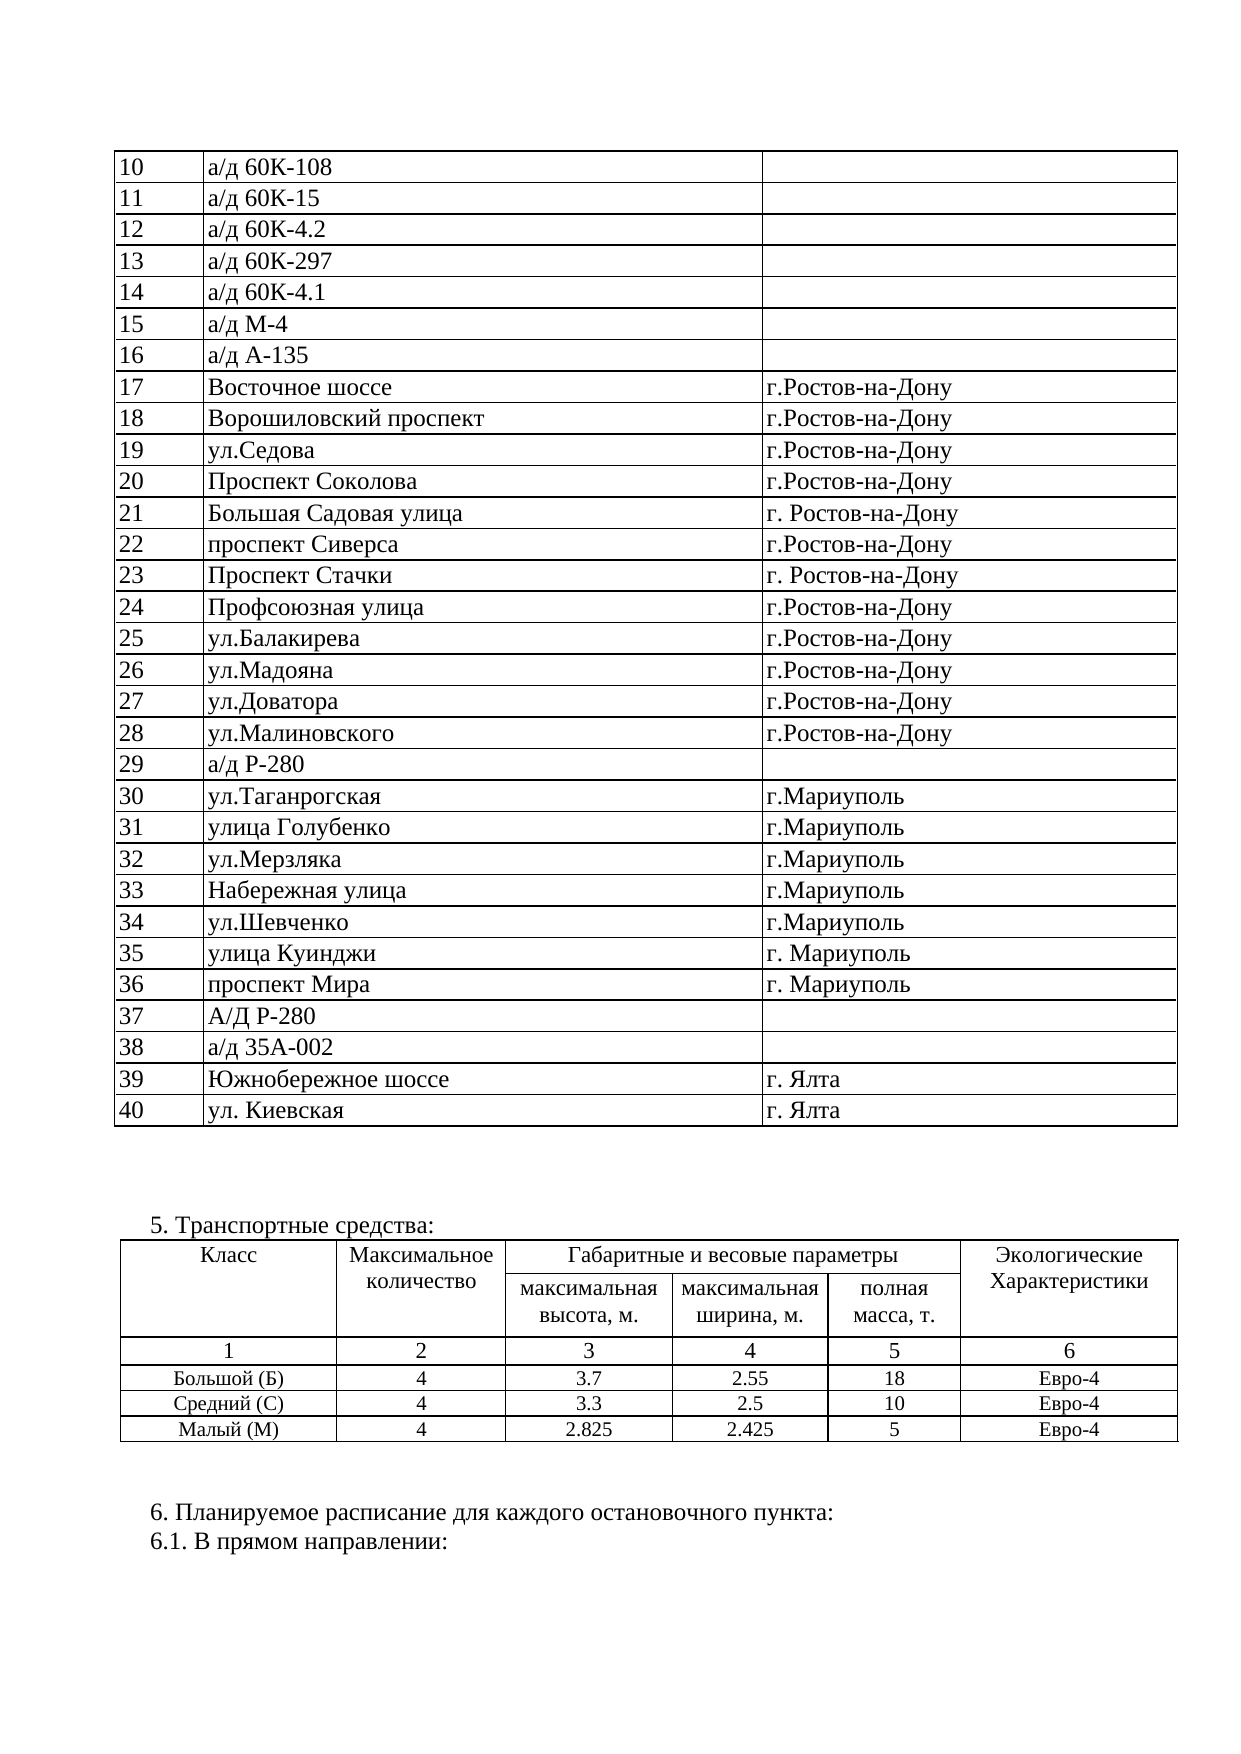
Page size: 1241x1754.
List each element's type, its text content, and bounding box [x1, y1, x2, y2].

table_cell Евро-4 [961, 1391, 1177, 1415]
table_cell 5 [829, 1338, 960, 1364]
table_cell [763, 181, 1177, 213]
table_header Экологические Характеристики [961, 1241, 1177, 1336]
table_cell [763, 339, 1177, 370]
table_cell 25 [115, 623, 203, 653]
table_cell 2.55 [673, 1366, 827, 1389]
table_cell 18 [829, 1366, 960, 1389]
table_cell г.Мариуполь [763, 874, 1177, 905]
table_cell 23 [115, 560, 203, 590]
text 6. Планируемое расписание для каждого остановочного пункта: [150, 1497, 1090, 1526]
table_cell Евро-4 [961, 1366, 1177, 1389]
table_cell Профсоюзная улица [204, 592, 762, 622]
table_cell 24 [115, 591, 203, 622]
table_cell полная масса, т. [829, 1274, 960, 1336]
table_cell г.Ростов-на-Дону [763, 716, 1177, 748]
table_cell ул.Таганрогская [204, 781, 762, 811]
table_cell 37 [115, 1000, 203, 1031]
table_header Максимальное количество [337, 1241, 505, 1336]
table_cell 22 [115, 529, 203, 559]
table_cell 38 [115, 1032, 203, 1062]
table_cell 4 [673, 1338, 827, 1364]
table_cell а/д А-135 [204, 340, 762, 370]
table_cell г.Ростов-на-Дону [763, 653, 1177, 685]
table_cell Ворошиловский проспект [204, 403, 762, 433]
table_cell а/д 35А-002 [204, 1032, 762, 1062]
table_cell 30 [115, 780, 203, 811]
table_cell 21 [115, 497, 203, 527]
table_cell 15 [115, 308, 203, 339]
table_cell Большая Садовая улица [204, 498, 762, 527]
table_cell Набережная улица [204, 875, 762, 905]
table_cell г.Мариуполь [763, 811, 1177, 842]
table_cell а/д 60К-297 [204, 246, 762, 276]
table_cell а/д 60К-4.1 [204, 277, 762, 307]
table_cell г. Мариуполь [763, 936, 1177, 968]
table_cell 17 [115, 371, 203, 402]
table_cell а/д М-4 [204, 309, 762, 339]
table_cell 3.7 [506, 1366, 672, 1389]
table_cell Малый (М) [121, 1417, 336, 1441]
table_cell 2.5 [673, 1391, 827, 1415]
table_cell ул.Балакирева [204, 623, 762, 653]
table_cell 2.825 [506, 1417, 672, 1441]
table_cell 10 [115, 152, 203, 181]
table_cell 39 [115, 1063, 203, 1094]
table_cell ул.Мадояна [204, 655, 762, 685]
table_cell 10 [829, 1391, 960, 1415]
table_cell 3 [506, 1338, 672, 1364]
table_cell г.Ростов-на-Дону [763, 590, 1177, 622]
text 6.1. В прямом направлении: [150, 1526, 1090, 1555]
table_cell улица Голубенко [204, 812, 762, 842]
table_cell ул. Киевская [204, 1095, 762, 1125]
table_cell г.Ростов-на-Дону [763, 402, 1177, 433]
table_cell 40 [115, 1095, 203, 1125]
table_cell г.Ростов-на-Дону [763, 528, 1177, 559]
table_cell [763, 276, 1177, 307]
table_cell улица Куинджи [204, 938, 762, 968]
table_cell 34 [115, 906, 203, 936]
table_cell а/д 60К-4.2 [204, 215, 762, 244]
table_cell ул.Мерзляка [204, 844, 762, 873]
table_cell г.Ростов-на-Дону [763, 685, 1177, 716]
table_cell г. Ростов-на-Дону [763, 496, 1177, 527]
table_cell ул.Седова [204, 435, 762, 464]
table_cell г.Мариуполь [763, 842, 1177, 873]
table_cell Проспект Соколова [204, 466, 762, 496]
table_cell 5 [829, 1417, 960, 1441]
table_cell 31 [115, 812, 203, 842]
table_cell 26 [115, 654, 203, 685]
table_cell 20 [115, 466, 203, 496]
table_cell 4 [337, 1366, 505, 1389]
table_cell [763, 307, 1177, 339]
table_cell г.Мариуполь [763, 779, 1177, 811]
table_cell 14 [115, 277, 203, 307]
table_cell 1 [121, 1338, 336, 1364]
table_cell 29 [115, 749, 203, 779]
table_cell 3.3 [506, 1391, 672, 1415]
table_cell [763, 152, 1177, 181]
table_cell г.Ростов-на-Дону [763, 433, 1177, 464]
table_cell ул.Малиновского [204, 718, 762, 748]
table_cell [763, 999, 1177, 1031]
table_cell 27 [115, 686, 203, 716]
table_cell 4 [337, 1417, 505, 1441]
table_cell 6 [961, 1338, 1177, 1364]
table_cell [763, 244, 1177, 276]
table_cell 35 [115, 938, 203, 968]
table_cell Проспект Стачки [204, 561, 762, 590]
table_cell максимальная ширина, м. [673, 1274, 827, 1336]
text 5. Транспортные средства: [150, 1211, 1090, 1239]
table_cell максимальная высота, м. [506, 1274, 672, 1336]
table_cell [763, 748, 1177, 779]
table_cell 18 [115, 403, 203, 433]
table_cell 4 [337, 1391, 505, 1415]
table_cell Большой (Б) [121, 1366, 336, 1389]
table_cell ул.Доватора [204, 686, 762, 716]
table_cell г.Ростов-на-Дону [763, 370, 1177, 402]
table_cell г. Мариуполь [763, 968, 1177, 999]
table_header Класс [121, 1241, 336, 1336]
table_cell г.Ростов-на-Дону [763, 622, 1177, 653]
table_cell Восточное шоссе [204, 372, 762, 402]
table_cell 2.425 [673, 1417, 827, 1441]
table_cell г. Ялта [763, 1094, 1177, 1125]
table_cell 16 [115, 340, 203, 370]
table_header Габаритные и весовые параметры [506, 1241, 960, 1273]
table_cell а/д Р-280 [204, 749, 762, 779]
table_cell 19 [115, 434, 203, 464]
table_cell проспект Мира [204, 970, 762, 999]
table_cell а/д 60К-15 [204, 183, 762, 213]
table_cell А/Д Р-280 [204, 1001, 762, 1031]
table_cell 28 [115, 717, 203, 748]
table_cell Евро-4 [961, 1417, 1177, 1441]
table_cell [763, 1031, 1177, 1062]
table_cell а/д 60К-108 [204, 152, 762, 181]
table_cell [763, 213, 1177, 244]
table_cell Южнобережное шоссе [204, 1064, 762, 1094]
table_cell 13 [115, 245, 203, 276]
table_cell 36 [115, 969, 203, 999]
table_cell Средний (С) [121, 1391, 336, 1415]
table_cell 2 [337, 1338, 505, 1364]
table_cell ул.Шевченко [204, 907, 762, 936]
table_cell г.Мариуполь [763, 905, 1177, 936]
table_cell 33 [115, 875, 203, 905]
table_cell г. Ялта [763, 1062, 1177, 1094]
table_cell 12 [115, 214, 203, 244]
table_cell 32 [115, 843, 203, 873]
table_cell проспект Сиверса [204, 529, 762, 559]
table_cell 11 [115, 183, 203, 213]
table_cell г.Ростов-на-Дону [763, 465, 1177, 496]
table_cell г. Ростов-на-Дону [763, 559, 1177, 590]
